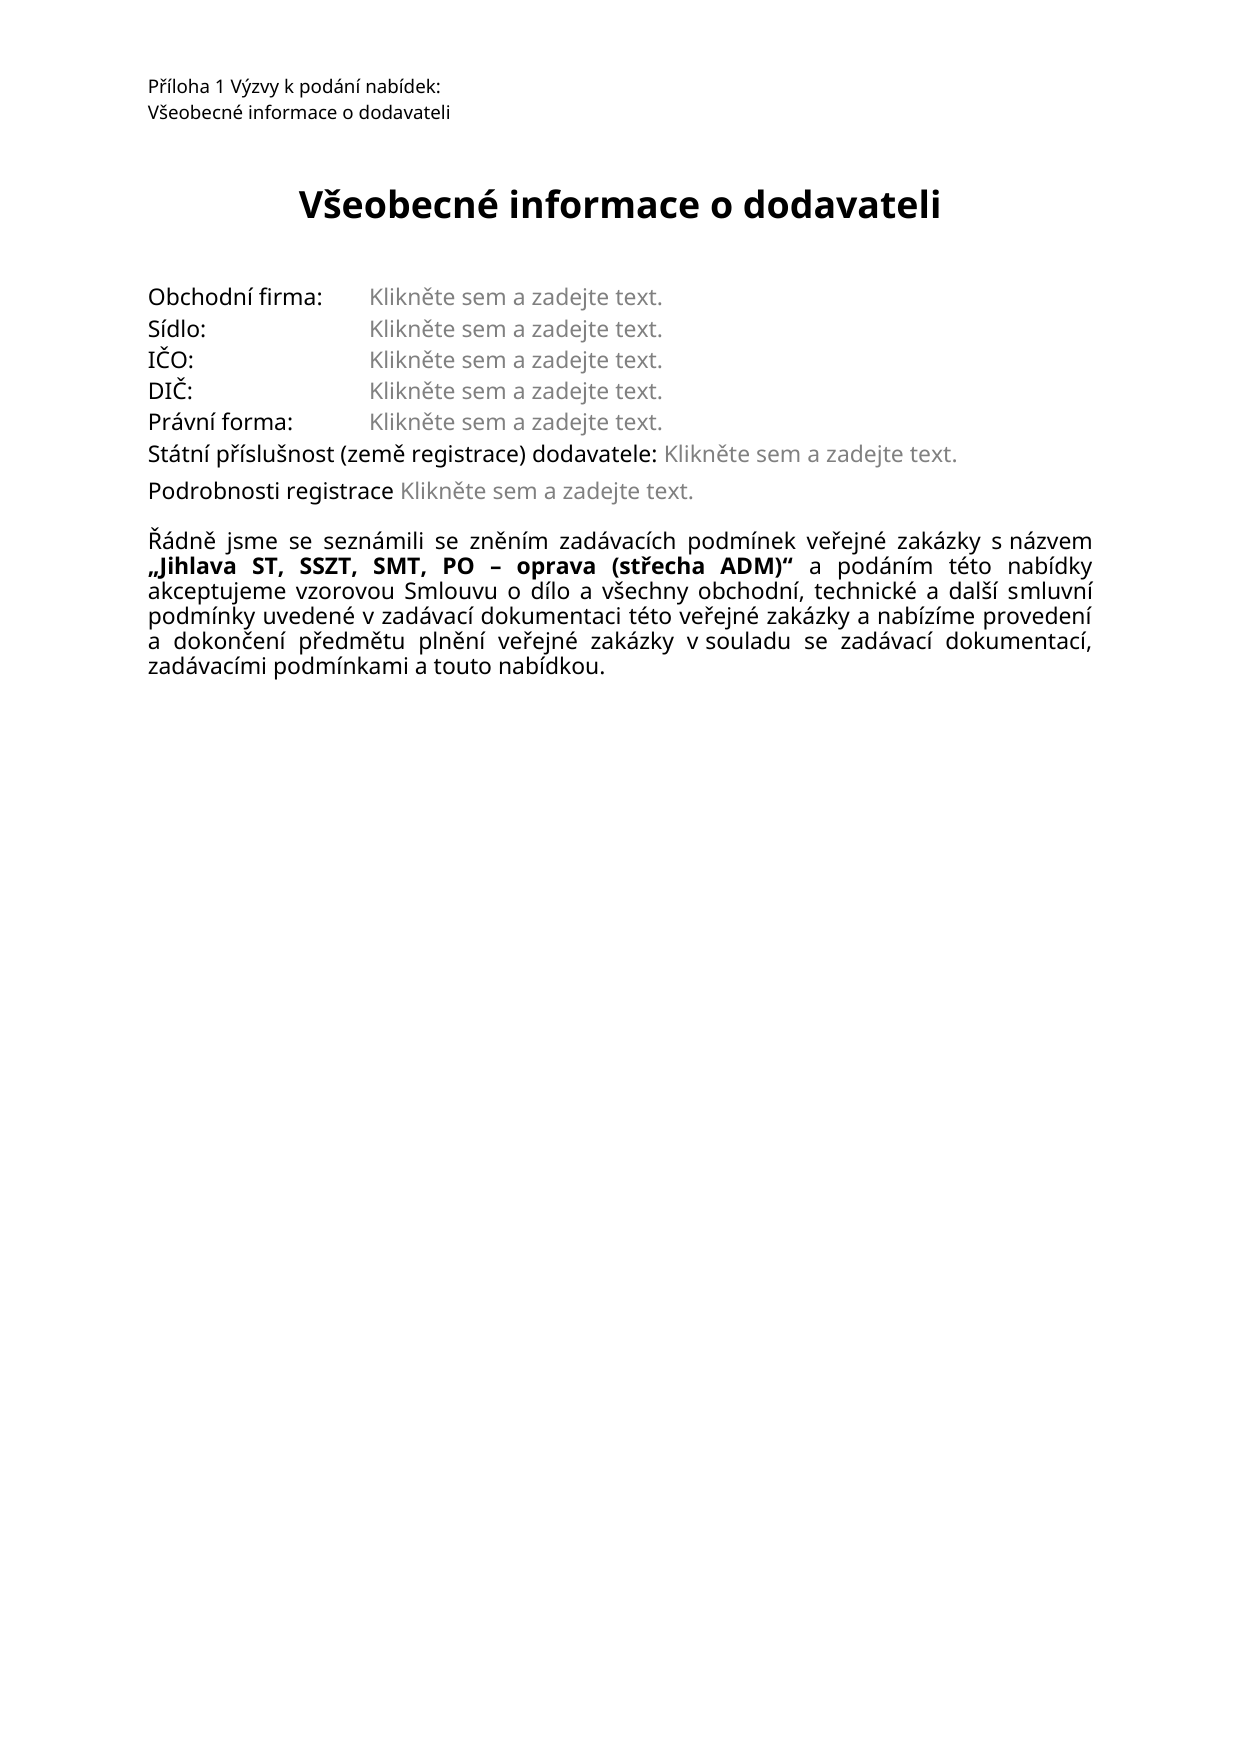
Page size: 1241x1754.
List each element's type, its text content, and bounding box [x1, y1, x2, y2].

text Obchodní firma: [148, 286, 1093, 311]
text Podrobnosti registrace [148, 479, 1093, 504]
text Státní příslušnost (země registrace) dodavatele: [148, 442, 1093, 467]
title Všeobecné informace o dodavateli [148, 178, 1093, 229]
text IČO: [148, 348, 1093, 373]
text Řádně jsme se seznámili se zněním zadávacích podmínek veřejné zakázky s názvem „Jihlava ST, SSZT, SMT, PO – oprava (střecha ADM)“ a podáním této nabídky akceptujeme vzorovou Smlouvu o dílo a všechny obchodní, technické a další smluvní podmínky uvedené v zadávací dokumentaci této veřejné zakázky a nabízíme provedení a dokončení předmětu plnění veřejné zakázky v souladu se zadávací dokumentací, zadávacími podmínkami a touto nabídkou. [148, 529, 1093, 679]
text DIČ: [148, 379, 1093, 404]
text Sídlo: [148, 317, 1093, 342]
text Právní forma: [148, 411, 1093, 436]
